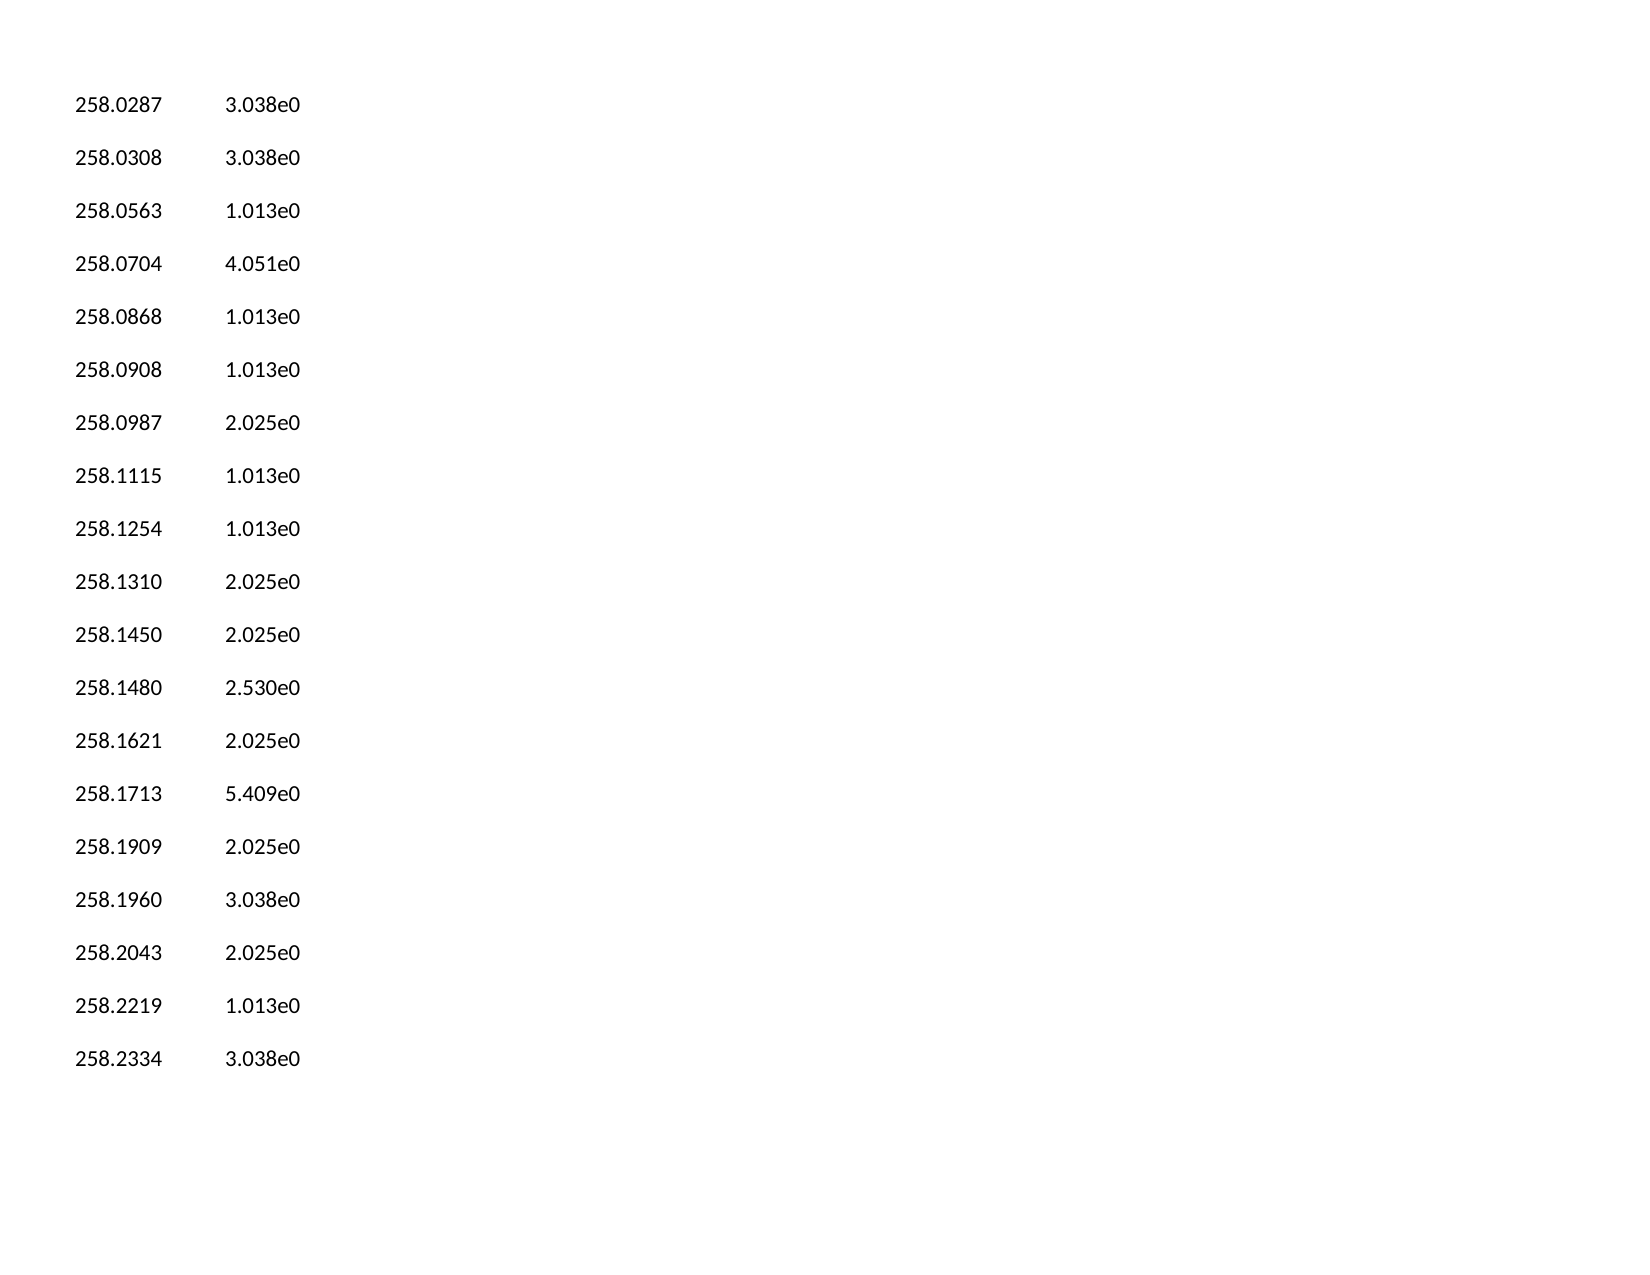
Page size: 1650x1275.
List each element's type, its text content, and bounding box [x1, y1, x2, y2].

text 258.2043 2.025e0 [75, 938, 1563, 966]
text 258.1960 3.038e0 [75, 885, 1563, 913]
text 258.1713 5.409e0 [75, 779, 1563, 807]
text 258.1621 2.025e0 [75, 726, 1563, 754]
text 258.1254 1.013e0 [75, 514, 1563, 542]
text 258.1310 2.025e0 [75, 567, 1563, 595]
text 258.0308 3.038e0 [75, 143, 1563, 171]
text 258.0987 2.025e0 [75, 408, 1563, 436]
text 258.1450 2.025e0 [75, 620, 1563, 648]
text 258.1115 1.013e0 [75, 461, 1563, 489]
text 258.0908 1.013e0 [75, 355, 1563, 383]
text 258.2219 1.013e0 [75, 991, 1563, 1019]
text 258.2334 3.038e0 [75, 1044, 1563, 1072]
text 258.1909 2.025e0 [75, 832, 1563, 860]
text 258.0287 3.038e0 [75, 90, 1563, 118]
text 258.0868 1.013e0 [75, 302, 1563, 330]
text 258.0704 4.051e0 [75, 249, 1563, 277]
text 258.0563 1.013e0 [75, 196, 1563, 224]
text 258.1480 2.530e0 [75, 673, 1563, 701]
